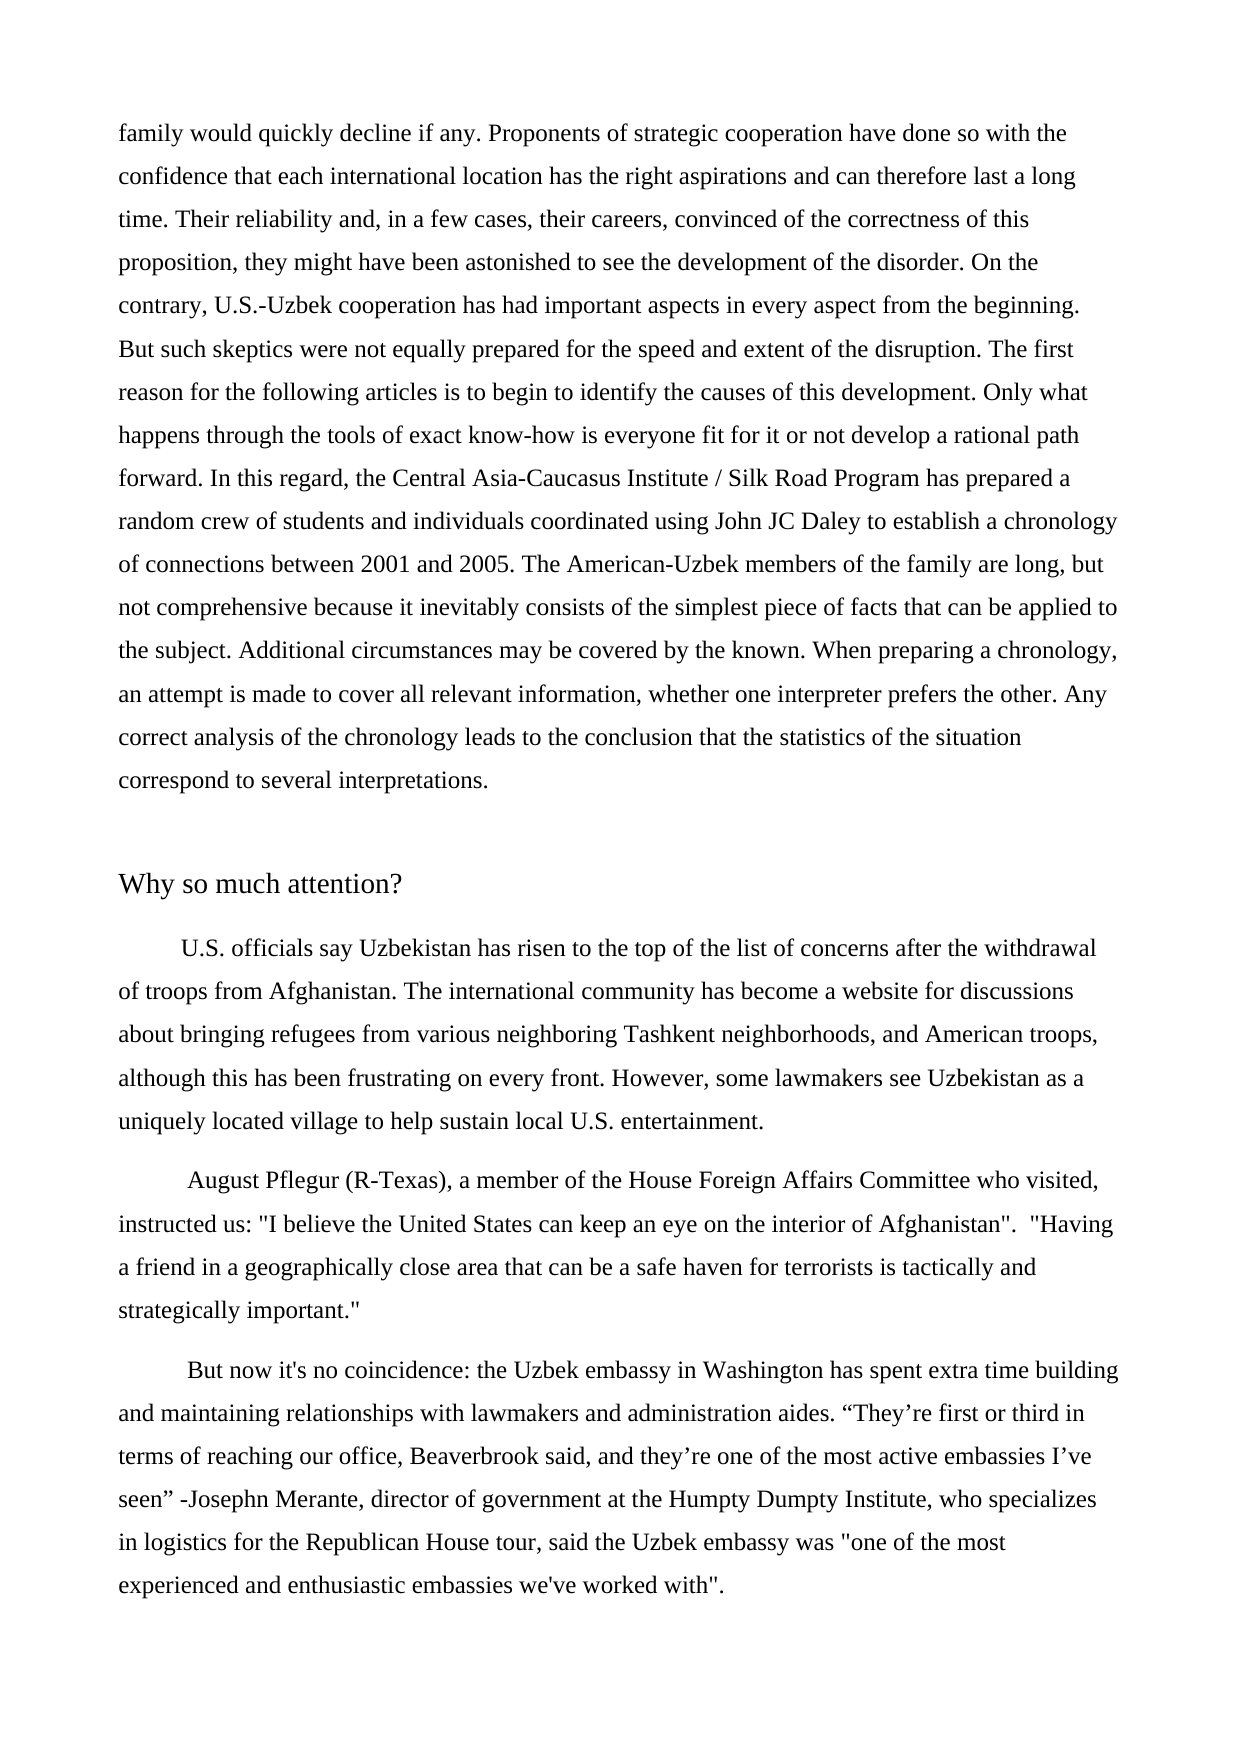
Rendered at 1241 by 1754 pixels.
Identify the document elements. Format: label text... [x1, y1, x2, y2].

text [118, 118, 1122, 836]
text But now it's no coincidence: the Uzbek embassy in Washington has spent extra time building and maintaining relationships with lawmakers and administration aides. “They’re first or third in terms of reaching our office, Beaverbrook said, and they’re one of the most active embassies I’ve seen” -Josephn Merante, director of government at the Humpty Dumpty Institute, who specializes in logistics for the Republican House tour, said the Uzbek embassy was "one of the most experienced and enthusiastic embassies we've worked with". [118, 1355, 1122, 1599]
text Why so much attention? [118, 866, 1122, 900]
text U.S. officials say Uzbekistan has risen to the top of the list of concerns after the withdrawal of troops from Afghanistan. The international community has become a website for discussions about bringing refugees from various neighboring Tashkent neighborhoods, and American troops, although this has been frustrating on every front. However, some lawmakers see Uzbekistan as a uniquely located village to help sustain local U.S. entertainment. [118, 933, 1122, 1134]
text August Pflegur (R-Texas), a member of the House Foreign Affairs Committee who visited, instructed us: "I believe the United States can keep an eye on the interior of Afghanistan". "Having a friend in a geographically close area that can be a safe haven for terrorists is tactically and strategically important." [118, 1166, 1122, 1324]
